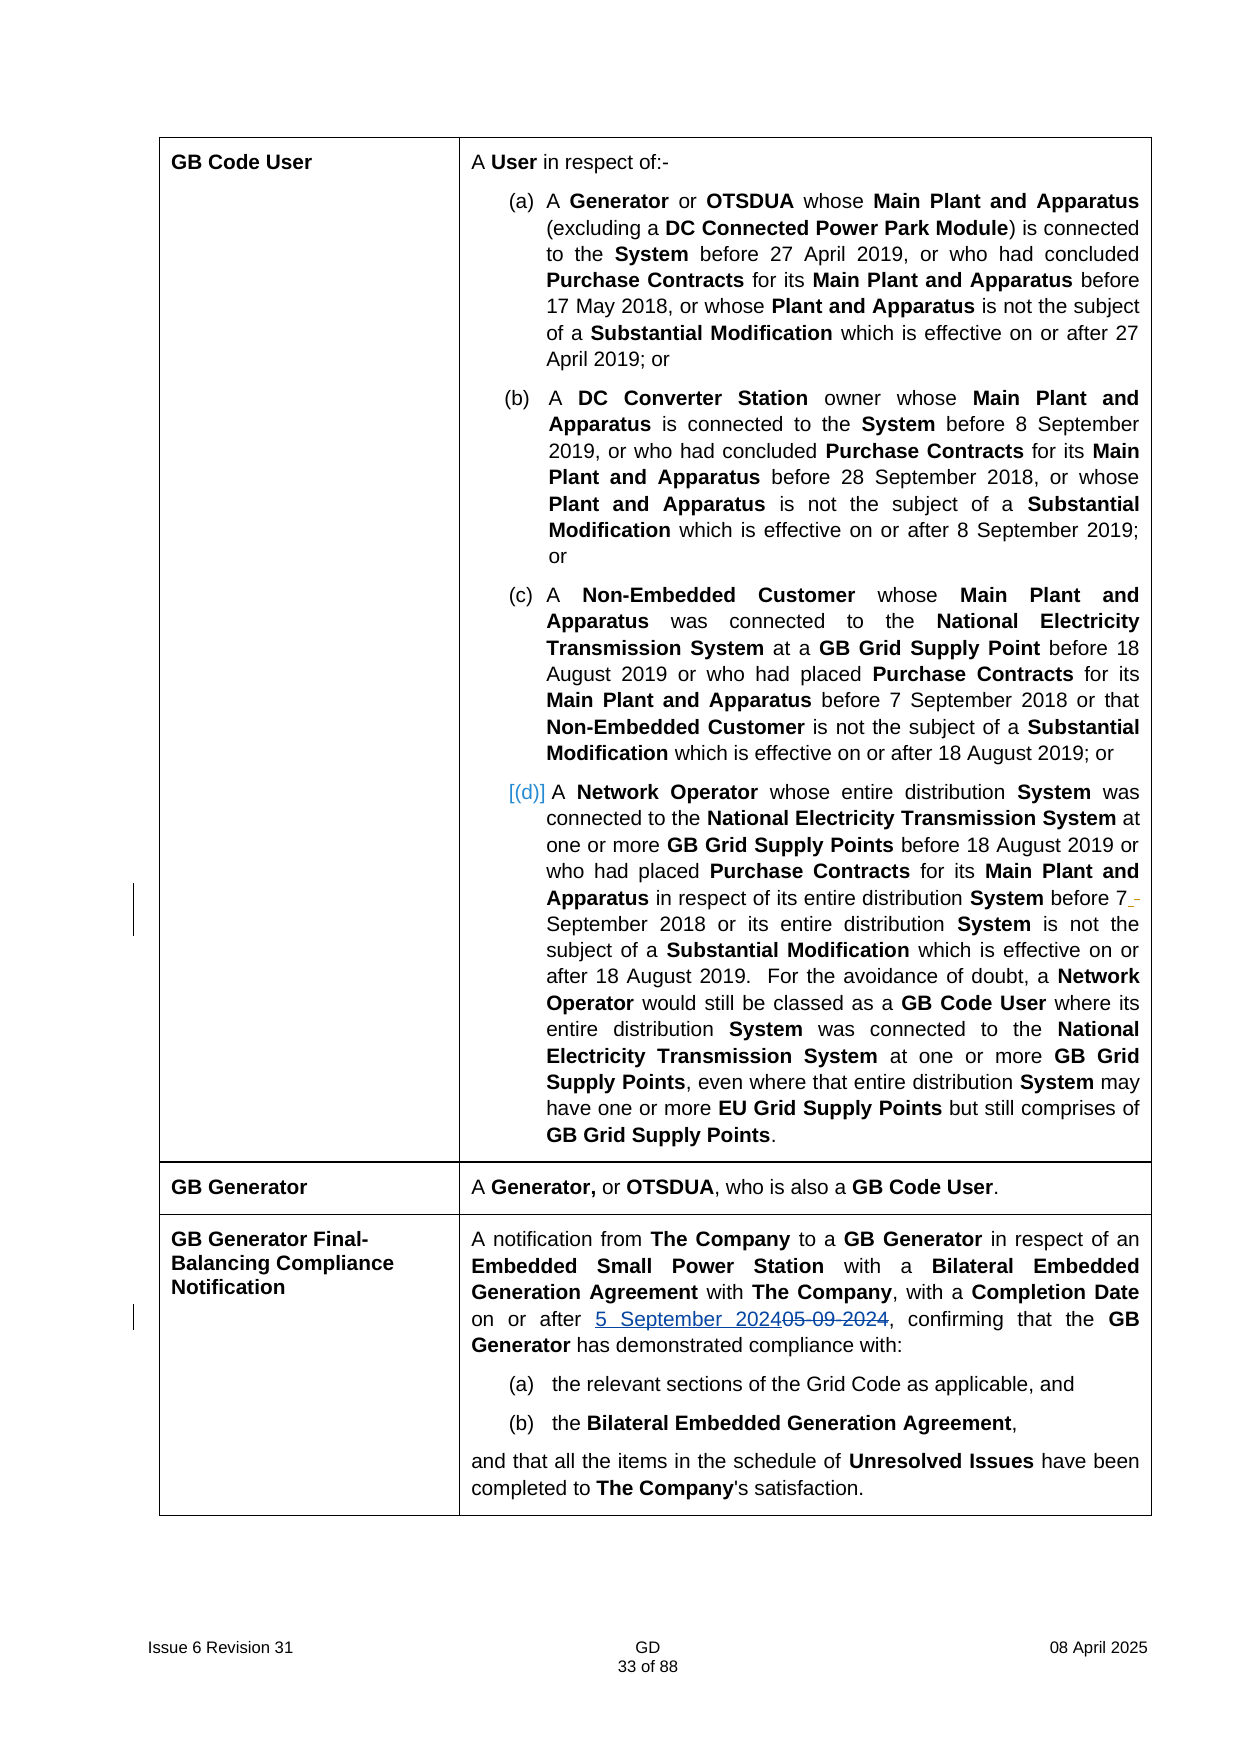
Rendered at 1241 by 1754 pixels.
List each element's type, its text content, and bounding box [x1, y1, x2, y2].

table_cell GB Generator [160, 1163, 459, 1214]
table_cell A Generator, or OTSDUA, who is also a GB Code User. [460, 1163, 1151, 1214]
table_cell A notification from The Company to a GB Generator in respect of an Embedded Small Power Station with a Bilateral Embedded Generation Agreement with The Company, with a Completion Date on or after , confirming that the GB Generator has demonstrated compliance with: the relevant sections of the Grid Code as applicable, and the Bilateral Embedded Generation Agreement, and that all the items in the schedule of Unresolved Issues have been completed to The Company's satisfaction. [460, 1215, 1151, 1514]
table_cell GB Code User [160, 138, 459, 1161]
table_cell GB Generator Final-Balancing Compliance Notification [160, 1215, 459, 1514]
table_cell A User in respect of:- A Generator or OTSDUA whose Main Plant and Apparatus (excluding a DC Connected Power Park Module) is connected to the System before 27 April 2019, or who had concluded Purchase Contracts for its Main Plant and Apparatus before 17 May 2018, or whose Plant and Apparatus is not the subject of a Substantial Modification which is effective on or after 27 April 2019; or A DC Converter Station owner whose Main Plant and Apparatus is connected to the System before 8 September 2019, or who had concluded Purchase Contracts for its Main Plant and Apparatus before 28 September 2018, or whose Plant and Apparatus is not the subject of a Substantial Modification which is effective on or after 8 September 2019; or A Non-Embedded Customer whose Main Plant and Apparatus was connected to the National Electricity Transmission System at a GB Grid Supply Point before 18 August 2019 or who had placed Purchase Contracts for its Main Plant and Apparatus before 7 September 2018 or that Non-Embedded Customer is not the subject of a Substantial Modification which is effective on or after 18 August 2019; or A Network Operator whose entire distribution System was connected to the National Electricity Transmission System at one or more GB Grid Supply Points before 18 August 2019 or who had placed Purchase Contracts for its Main Plant and Apparatus in respect of its entire distribution System before 7September 2018 or its entire distribution System is not the subject of a Substantial Modification which is effective on or after 18 August 2019. For the avoidance of doubt, a Network Operator would still be classed as a GB Code User where its entire distribution System was connected to the National Electricity Transmission System at one or more GB Grid Supply Points, even where that entire distribution System may have one or more EU Grid Supply Points but still comprises of GB Grid Supply Points. [460, 138, 1151, 1161]
